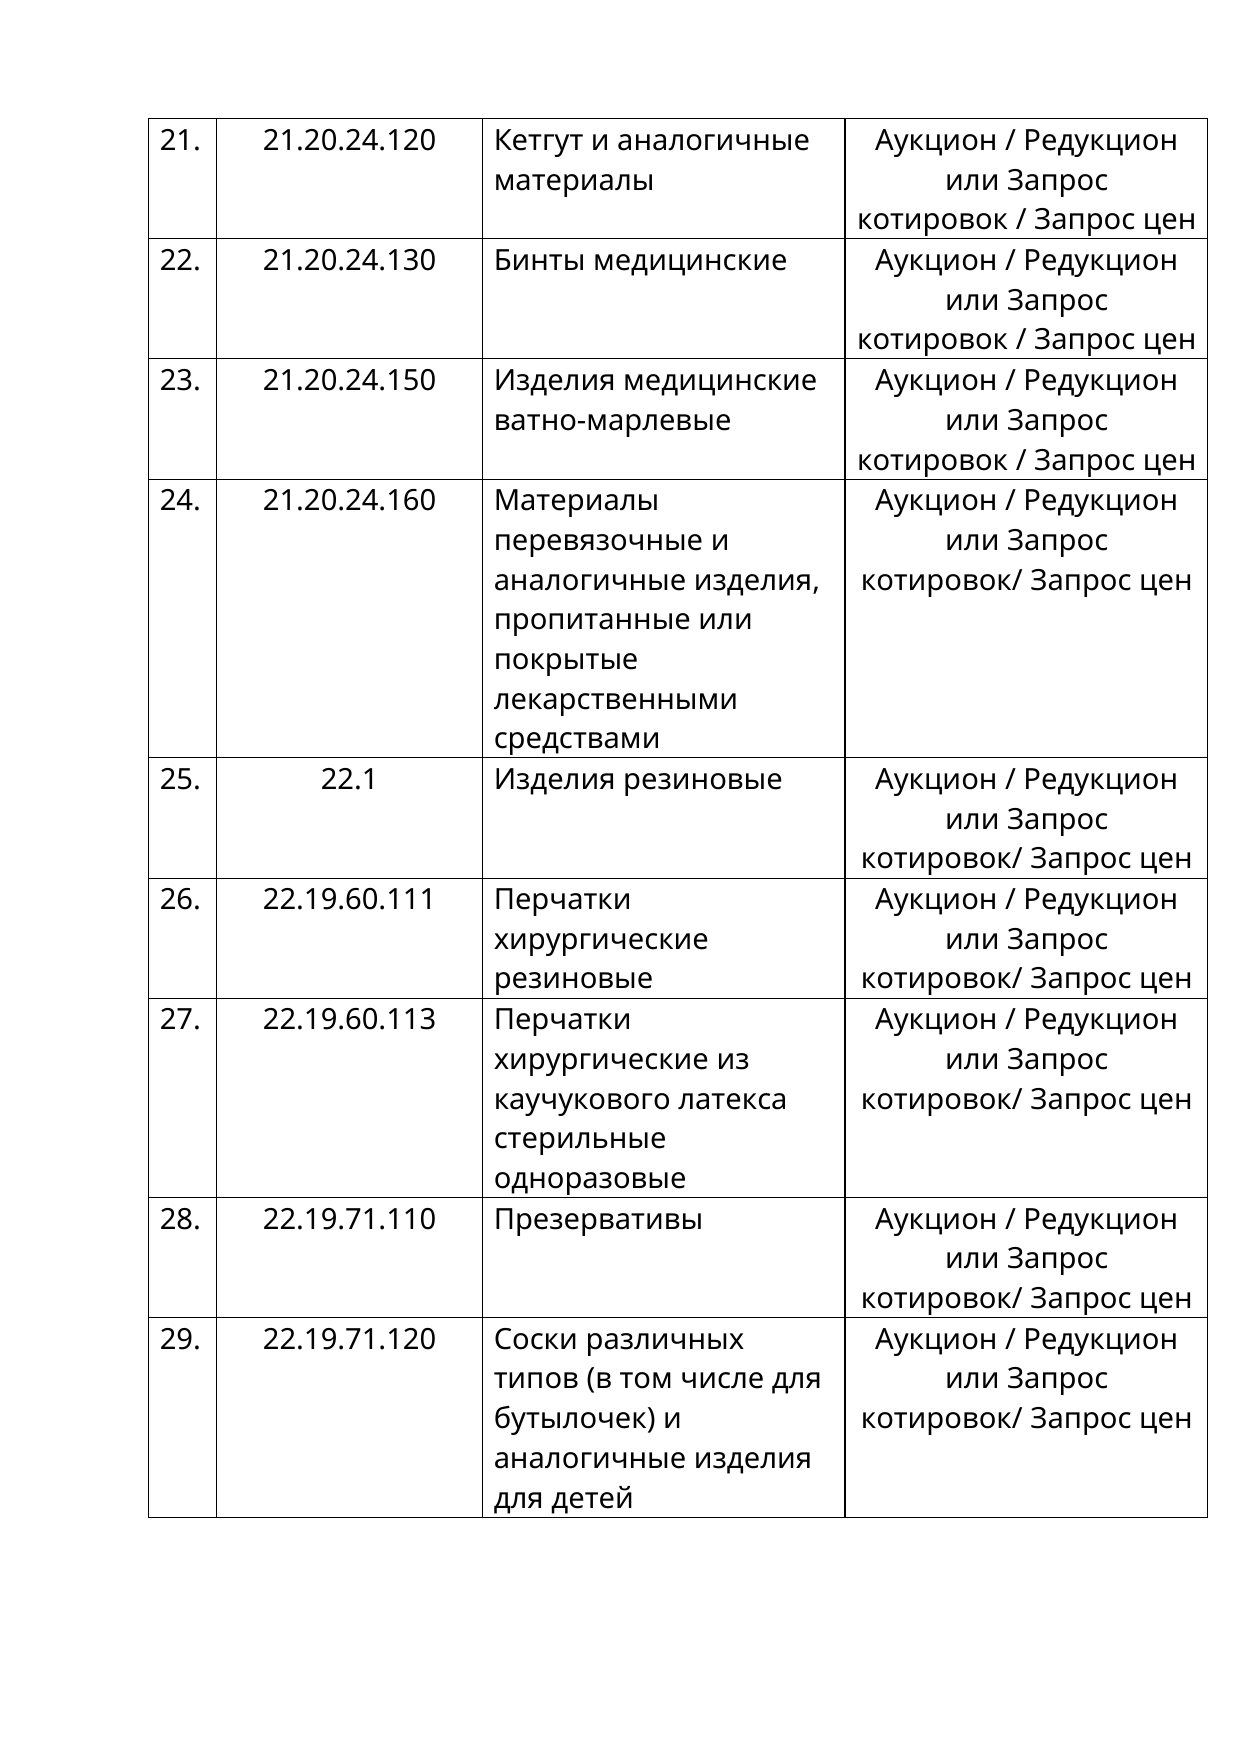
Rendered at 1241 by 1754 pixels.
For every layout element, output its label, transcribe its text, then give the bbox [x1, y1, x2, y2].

table_cell 22.19.71.110 [217, 1198, 482, 1317]
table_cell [846, 1318, 1207, 1517]
table_cell [149, 999, 216, 1197]
table_cell Аукцион / Редукцион или Запрос котировок/ Запрос цен [846, 758, 1207, 877]
table_cell [149, 239, 216, 358]
table_cell 21.20.24.150 [217, 359, 482, 478]
table_cell Бинты медицинские [483, 239, 844, 358]
table_cell [149, 119, 216, 238]
table_cell Аукцион / Редукцион или Запрос котировок/ Запрос цен [846, 480, 1207, 757]
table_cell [846, 1198, 1207, 1317]
table_cell 21.20.24.160 [217, 480, 482, 757]
table_cell Презервативы [483, 1198, 844, 1317]
table_cell [149, 1318, 216, 1517]
table_cell Материалы перевязочные и аналогичные изделия, пропитанные или покрытые лекарственными средствами [483, 480, 844, 757]
table_cell Аукцион / Редукцион или Запрос котировок/ Запрос цен [846, 999, 1207, 1197]
table_cell Кетгут и аналогичные материалы [483, 119, 844, 238]
table_cell Аукцион / Редукцион или Запрос котировок/ Запрос цен [846, 879, 1207, 997]
table_cell 22.19.71.120 [217, 1318, 482, 1517]
table_cell 21.20.24.130 [217, 239, 482, 358]
table_cell Изделия медицинские ватно-марлевые [483, 359, 844, 478]
table_cell [149, 480, 216, 757]
table_cell 22.1 [217, 758, 482, 877]
table_cell 21.20.24.120 [217, 119, 482, 238]
table_cell [149, 879, 216, 997]
table_cell [149, 758, 216, 877]
table_cell [149, 1198, 216, 1317]
table_cell 22.19.60.111 [217, 879, 482, 997]
table_cell Соски различных типов (в том числе для бутылочек) и аналогичные изделия для детей [483, 1318, 844, 1517]
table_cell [846, 119, 1207, 238]
table_cell [149, 359, 216, 478]
table_cell Перчатки хирургические из каучукового латекса стерильные одноразовые [483, 999, 844, 1197]
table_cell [846, 239, 1207, 358]
table_cell 22.19.60.113 [217, 999, 482, 1197]
table_cell Изделия резиновые [483, 758, 844, 877]
table_cell Аукцион / Редукцион или Запрос котировок / Запрос цен [846, 359, 1207, 478]
table_cell Перчатки хирургические резиновые [483, 879, 844, 997]
